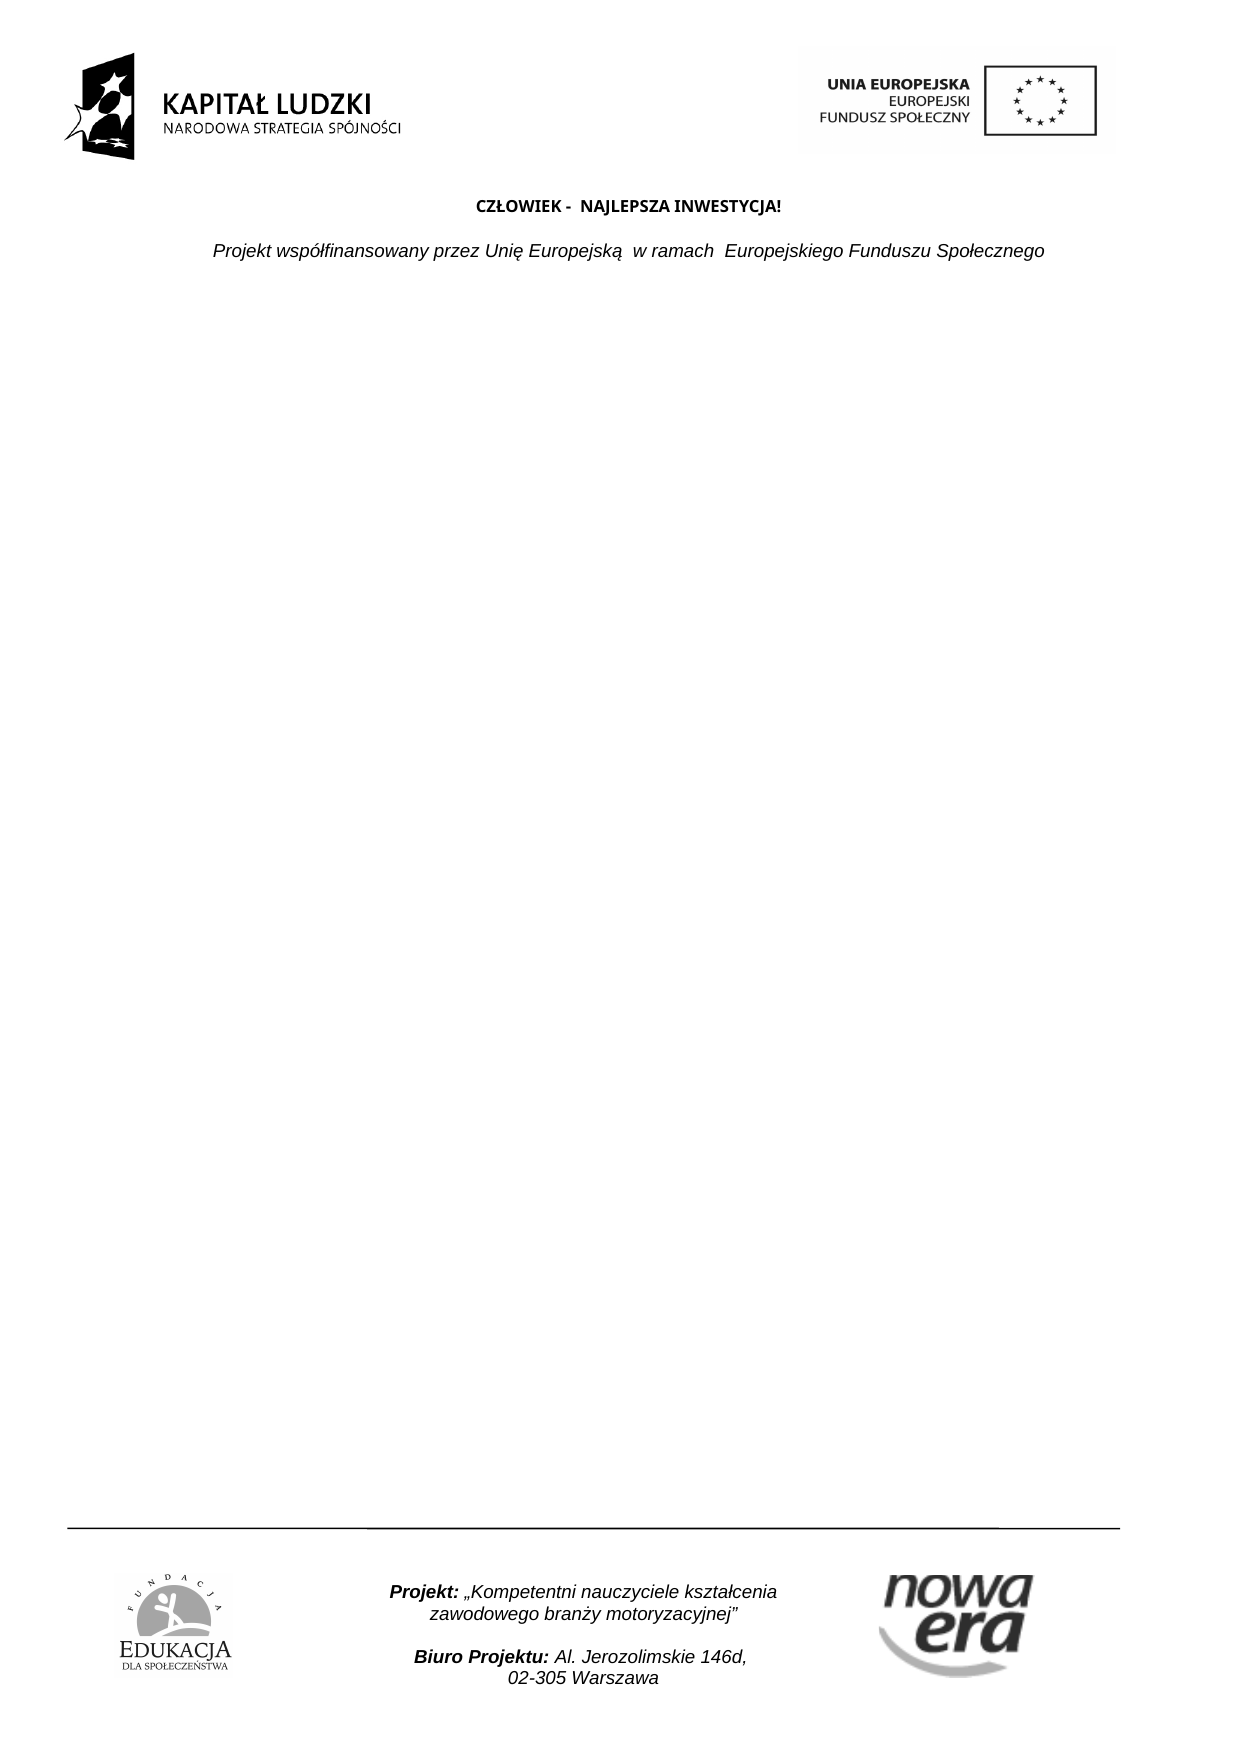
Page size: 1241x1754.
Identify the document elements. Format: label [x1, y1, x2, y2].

picture [16, 0, 450, 210]
picture [797, 46, 1116, 153]
